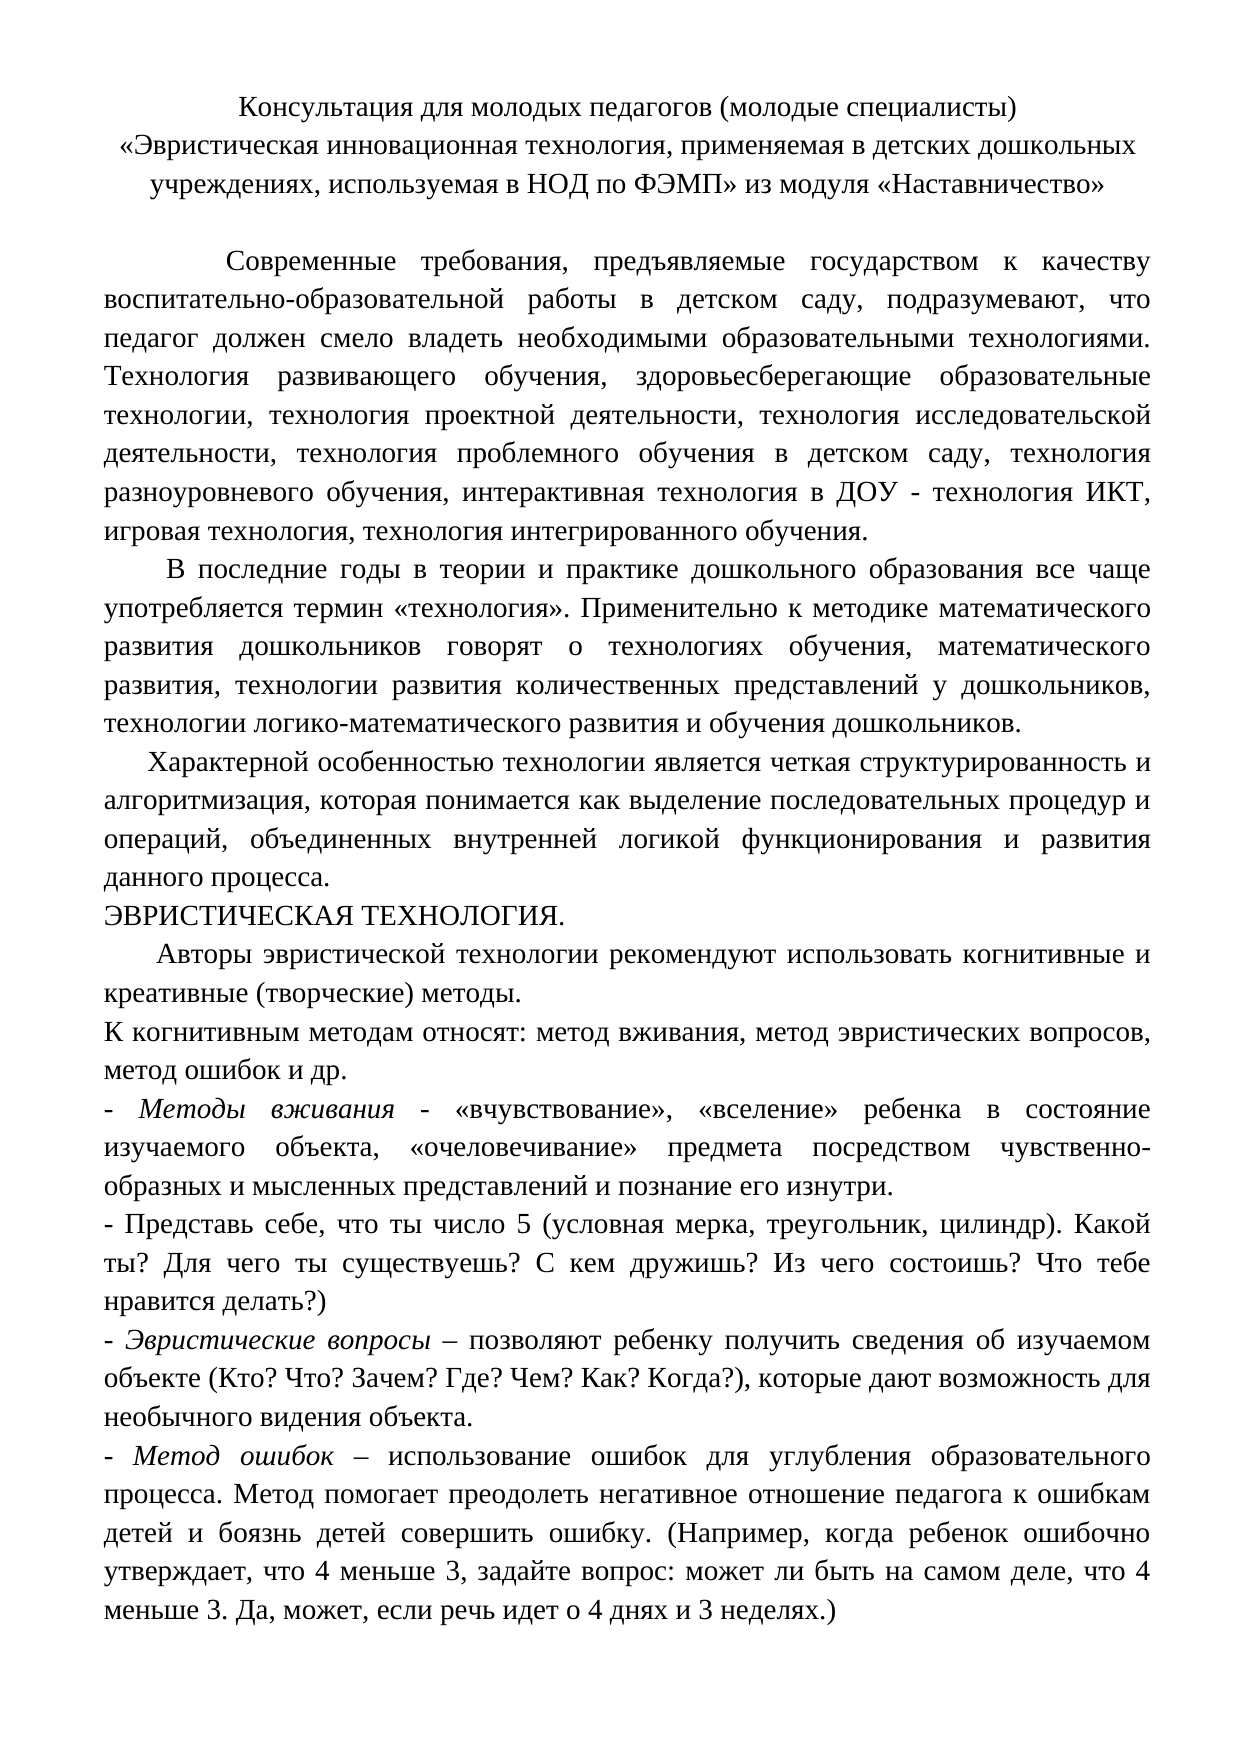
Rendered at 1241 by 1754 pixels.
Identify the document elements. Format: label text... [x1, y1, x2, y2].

text учреждениях, используемая в НОД по ФЭМП» из модуля «Наставничество» [103, 166, 1152, 199]
text Авторы эвристической технологии рекомендуют использовать когнитивные и креативные (творческие) методы. [103, 937, 1152, 1009]
text - Метод ошибок – использование ошибок для углубления образовательного процесса. Метод помогает преодолеть негативное отношение педагога к ошибкам детей и боязнь детей совершить ошибку. (Например, когда ребенок ошибочно утверждает, что 4 меньше 3, задайте вопрос: может ли быть на самом деле, что 4 меньше 3. Да, может, если речь идет о 4 днях и 3 неделях.) [103, 1438, 1152, 1625]
text Современные требования, предъявляемые государством к качеству воспитательно-образовательной работы в детском саду, подразумевают, что педагог должен смело владеть необходимыми образовательными технологиями. Технология развивающего обучения, здоровьесберегающие образовательные технологии, технология проектной деятельности, технология исследовательской деятельности, технология проблемного обучения в детском саду, технология разноуровневого обучения, интерактивная технология в ДОУ - технология ИКТ, игровая технология, технология интегрированного обучения. [103, 243, 1152, 411]
text - Эвристические вопросы – позволяют ребенку получить сведения об изучаемом объекте (Кто? Что? Зачем? Где? Чем? Как? Когда?), которые дают возможность для необычного видения объекта. [103, 1322, 1152, 1433]
text - Методы вживания - «вчувствование», «вселение» ребенка в состояние изучаемого объекта, «очеловечивание» предмета посредством чувственно-образных и мысленных представлений и познание его изнутри. [103, 1091, 1152, 1201]
text «Эвристическая инновационная технология, применяемая в детских дошкольных [103, 127, 1152, 161]
text ЭВРИСТИЧЕСКАЯ ТЕХНОЛОГИЯ. [103, 898, 1152, 932]
text Современные требования, предъявляемые государством к качеству воспитательно-образовательной работы в детском саду, подразумевают, что педагог должен смело владеть необходимыми образовательными технологиями. Технология развивающего обучения, здоровьесберегающие образовательные технологии, технология проектной деятельности, технология исследовательской деятельности, технология проблемного обучения в детском саду, технология разноуровневого обучения, интерактивная технология в ДОУ - технология ИКТ, игровая технология, технология интегрированного обучения. [103, 468, 1152, 546]
text К когнитивным методам относят: метод вживания, метод эвристических вопросов, метод ошибок и др. [103, 1014, 1152, 1086]
text Характерной особенностью технологии является четкая структурированность и алгоритмизация, которая понимается как выделение последовательных процедур и операций, объединенных внутренней логикой функционирования и развития данного процесса. [103, 744, 1152, 893]
text Консультация для молодых педагогов (молодые специалисты) [103, 89, 1152, 122]
text Современные требования, предъявляемые государством к качеству воспитательно-образовательной работы в детском саду, подразумевают, что педагог должен смело владеть необходимыми образовательными технологиями. Технология развивающего обучения, здоровьесберегающие образовательные технологии, технология проектной деятельности, технология исследовательской деятельности, технология проблемного обучения в детском саду, технология разноуровневого обучения, интерактивная технология в ДОУ - технология ИКТ, игровая технология, технология интегрированного обучения. [103, 414, 1152, 461]
text - Представь себе, что ты число 5 (условная мерка, треугольник, цилиндр). Какой ты? Для чего ты существуешь? С кем дружишь? Из чего состоишь? Что тебе нравится делать?) [103, 1206, 1152, 1317]
text В последние годы в теории и практике дошкольного образования все чаще употребляется термин «технология». Применительно к методике математического развития дошкольников говорят о технологиях обучения, математического развития, технологии развития количественных представлений у дошкольников, технологии логико-математического развития и обучения дошкольников. [103, 551, 1152, 739]
